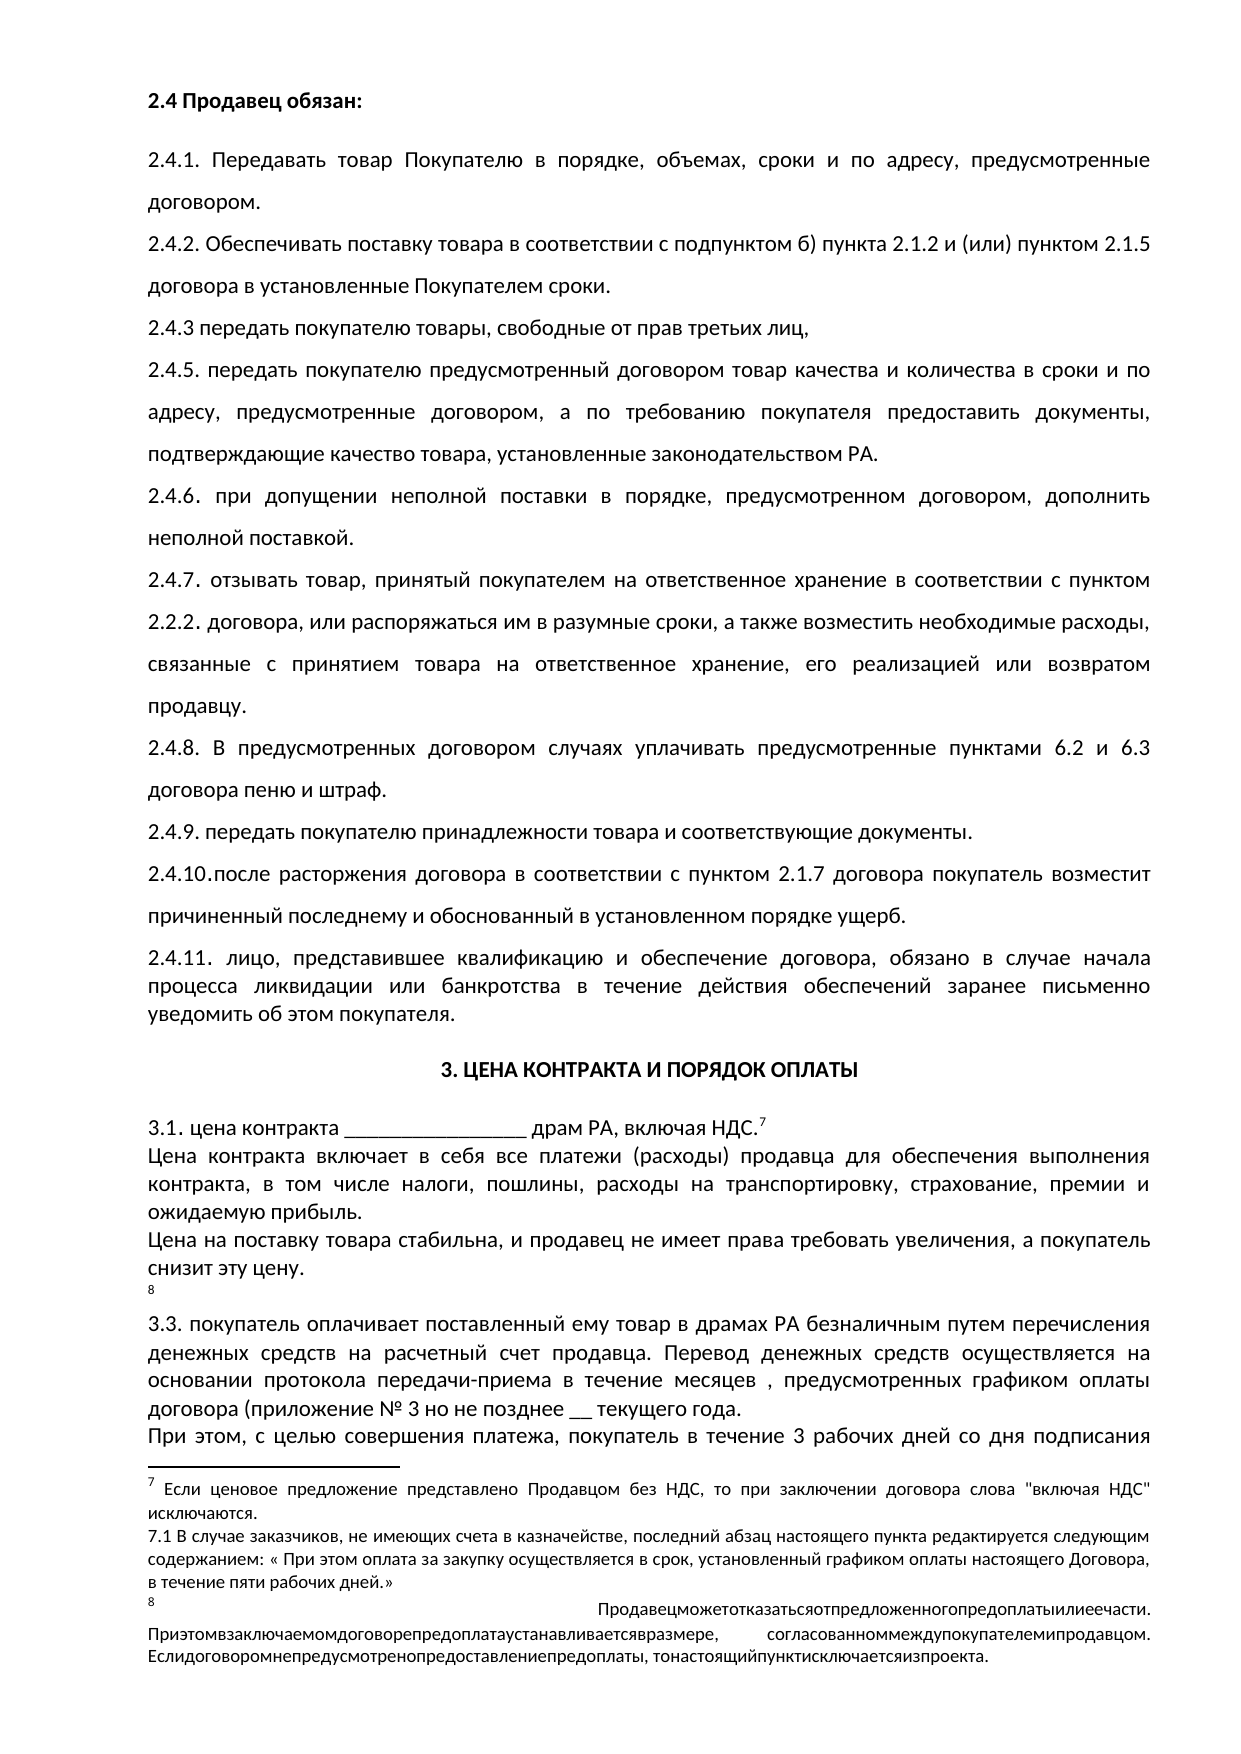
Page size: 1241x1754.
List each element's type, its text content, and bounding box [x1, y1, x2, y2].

text 2.4.11․ лицо, представившее квалификацию и обеспечение договора, обязано в случае начала процесса ликвидации или банкротства в течение действия обеспечений заранее письменно уведомить об этом покупателя. [148, 943, 1152, 1027]
text 3. ЦЕНА КОНТРАКТА И ПОРЯДОК ОПЛАТЫ [148, 1055, 1152, 1083]
text 2.4.6․ при допущении неполной поставки в порядке, предусмотренном договором, дополнить неполной поставкой. [148, 481, 1152, 551]
text Цена на поставку товара стабильна, и продавец не имеет права требовать увеличения, а покупатель снизит эту цену. [148, 1226, 1152, 1282]
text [148, 1422, 1152, 1450]
text Цена контракта включает в себя все платежи (расходы) продавца для обеспечения выполнения контракта, в том числе налоги, пошлины, расходы на транспортировку, страхование, премии и ожидаемую прибыль. [148, 1141, 1152, 1226]
text 2.4.9. передать покупателю принадлежности товара и соответствующие документы. [148, 817, 1152, 845]
text 2.4.2. Обеспечивать поставку товара в соответствии с подпунктом б) пункта 2.1.2 и (или) пунктом 2.1.5 договора в установленные Покупателем сроки. [148, 229, 1152, 299]
text 3.1․ цена контракта ________________ драм РА, включая НДС. [148, 1113, 1152, 1141]
text 2.4.5. передать покупателю предусмотренный договором товар качества и количества в сроки и по адресу, предусмотренные договором, а по требованию покупателя предоставить документы, подтверждающие качество товара, установленные законодательством РА. [148, 355, 1152, 467]
text 2.4.1. Передавать товар Покупателю в порядке, объемах, сроки и по адресу, предусмотренные договором. [148, 145, 1152, 215]
text 2.4.7․ отзывать товар, принятый покупателем на ответственное хранение в соответствии с пунктом 2.2.2․ договора, или распоряжаться им в разумные сроки, а также возместить необходимые расходы, связанные с принятием товара на ответственное хранение, его реализацией или возвратом продавцу. [148, 565, 1152, 719]
text 3.3. покупатель оплачивает поставленный ему товар в драмах РА безналичным путем перечисления денежных средств на расчетный счет продавца. Перевод денежных средств осуществляется на основании протокола передачи-приема в течение месяцев , предусмотренных графиком оплаты договора (приложение № 3 но не позднее __ текущего года. [148, 1309, 1152, 1422]
text 2.4 Продавец обязан: [148, 86, 1152, 114]
text 2.4.8. В предусмотренных договором случаях уплачивать предусмотренные пунктами 6.2 и 6.3 договора пеню и штраф. [148, 733, 1152, 803]
text 2.4.3 передать покупателю товары, свободные от прав третьих лиц, [148, 313, 1152, 341]
text 2.4.10․после расторжения договора в соответствии с пунктом 2.1.7 договора покупатель возместит причиненный последнему и обоснованный в установленном порядке ущерб. [148, 859, 1152, 929]
